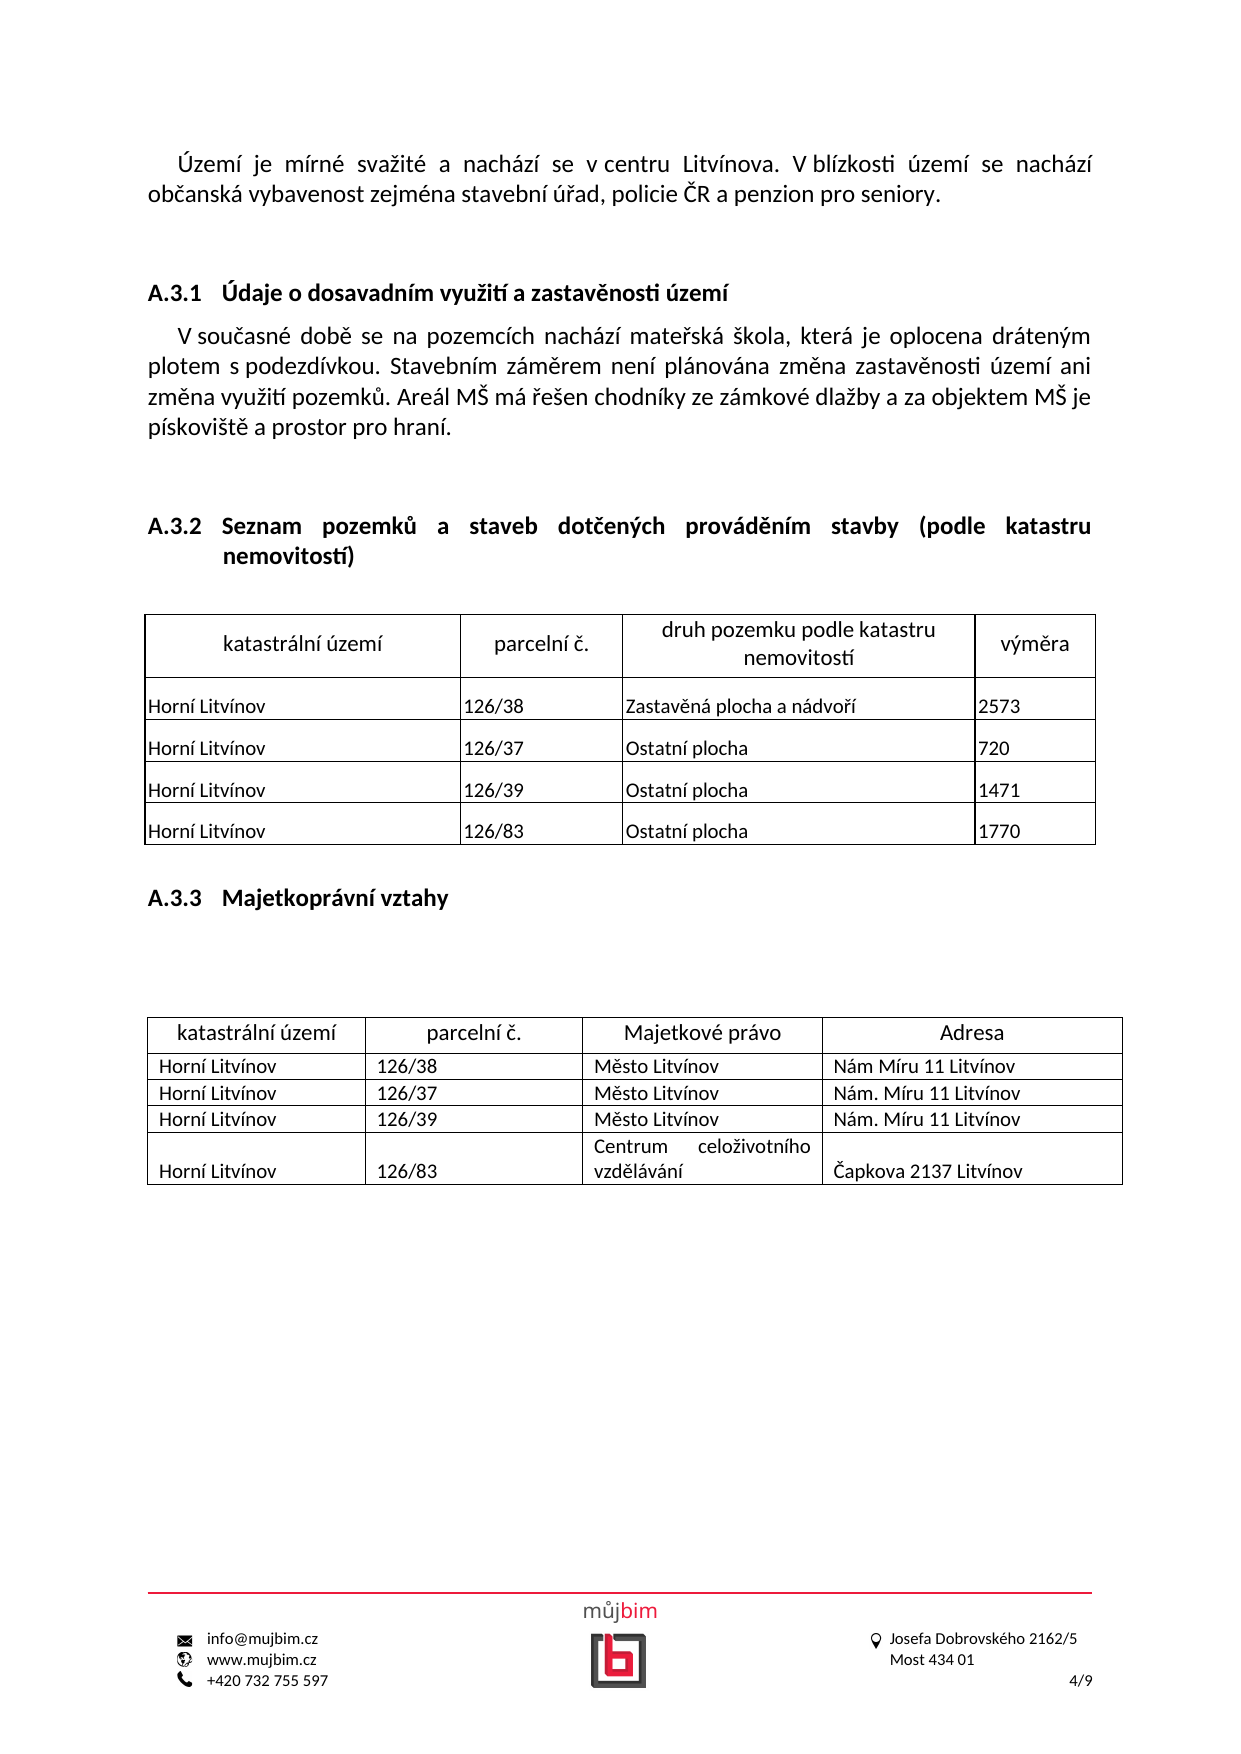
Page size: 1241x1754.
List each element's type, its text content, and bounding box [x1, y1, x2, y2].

table_header Majetkové právo [583, 1018, 822, 1052]
picture [588, 1631, 649, 1691]
table_cell Horní Litvínov [148, 1106, 365, 1132]
table_cell 1471 [976, 762, 1095, 802]
table_cell Zastavěná plocha a nádvoří [623, 678, 974, 719]
subtitle Seznam pozemků a staveb dotčených prováděním stavby (podle katastru nemovitostí) [148, 510, 1092, 571]
picture [177, 1652, 193, 1667]
table_cell Čapkova 2137 Litvínov [823, 1133, 1122, 1184]
subtitle Majetkoprávní vztahy [148, 882, 1092, 913]
table_cell Nám Míru 11 Litvínov [823, 1054, 1122, 1079]
table_cell 126/39 [461, 762, 622, 802]
table_header výměra [976, 615, 1095, 677]
table_cell 126/83 [461, 803, 622, 844]
table_cell Centrum celoživotního vzdělávání [583, 1133, 822, 1184]
table_header Adresa [823, 1018, 1122, 1052]
table_cell 126/37 [366, 1080, 582, 1105]
subtitle Údaje o dosavadním využití a zastavěnosti území [148, 277, 1092, 307]
text Území je mírné svažité a nachází se v centru Litvínova. V blízkosti území se nachází občanská vybavenost zejména stavební úřad, policie ČR a penzion pro seniory. [148, 148, 1092, 209]
table_header katastrální území [148, 1018, 365, 1052]
table_cell Město Litvínov [583, 1054, 822, 1079]
picture [177, 1671, 193, 1687]
table_cell Horní Litvínov [146, 678, 460, 719]
table_cell 126/38 [461, 678, 622, 719]
table_cell Ostatní plocha [623, 762, 974, 802]
text V současné době se na pozemcích nachází mateřská škola, která je oplocena dráteným plotem s podezdívkou. Stavebním záměrem není plánována změna zastavěnosti území ani změna využití pozemků. Areál MŠ má řešen chodníky ze zámkové dlažby a za objektem MŠ je pískoviště a prostor pro hraní. [148, 320, 1092, 442]
picture [177, 1633, 193, 1649]
table_cell 126/39 [366, 1106, 582, 1132]
table_cell Horní Litvínov [148, 1133, 365, 1184]
table_cell 1770 [976, 803, 1095, 844]
table_cell Horní Litvínov [148, 1080, 365, 1105]
table_cell 126/37 [461, 720, 622, 761]
table_cell Horní Litvínov [146, 720, 460, 761]
table_header katastrální území [146, 615, 460, 677]
table_cell Nám. Míru 11 Litvínov [823, 1106, 1122, 1132]
table_cell 720 [976, 720, 1095, 761]
table_header parcelní č. [461, 615, 622, 677]
table_cell Ostatní plocha [623, 803, 974, 844]
table_cell 126/38 [366, 1054, 582, 1079]
table_cell Horní Litvínov [146, 803, 460, 844]
picture [868, 1633, 884, 1649]
table_cell Město Litvínov [583, 1106, 822, 1132]
table_cell Nám. Míru 11 Litvínov [823, 1080, 1122, 1105]
table_cell Ostatní plocha [623, 720, 974, 761]
table_cell 2573 [976, 678, 1095, 719]
table_cell Horní Litvínov [148, 1054, 365, 1079]
table_header parcelní č. [366, 1018, 582, 1052]
table_cell Horní Litvínov [146, 762, 460, 802]
table_cell 126/83 [366, 1133, 582, 1184]
table_header druh pozemku podle katastru nemovitostí [623, 615, 974, 677]
table_cell Město Litvínov [583, 1080, 822, 1105]
